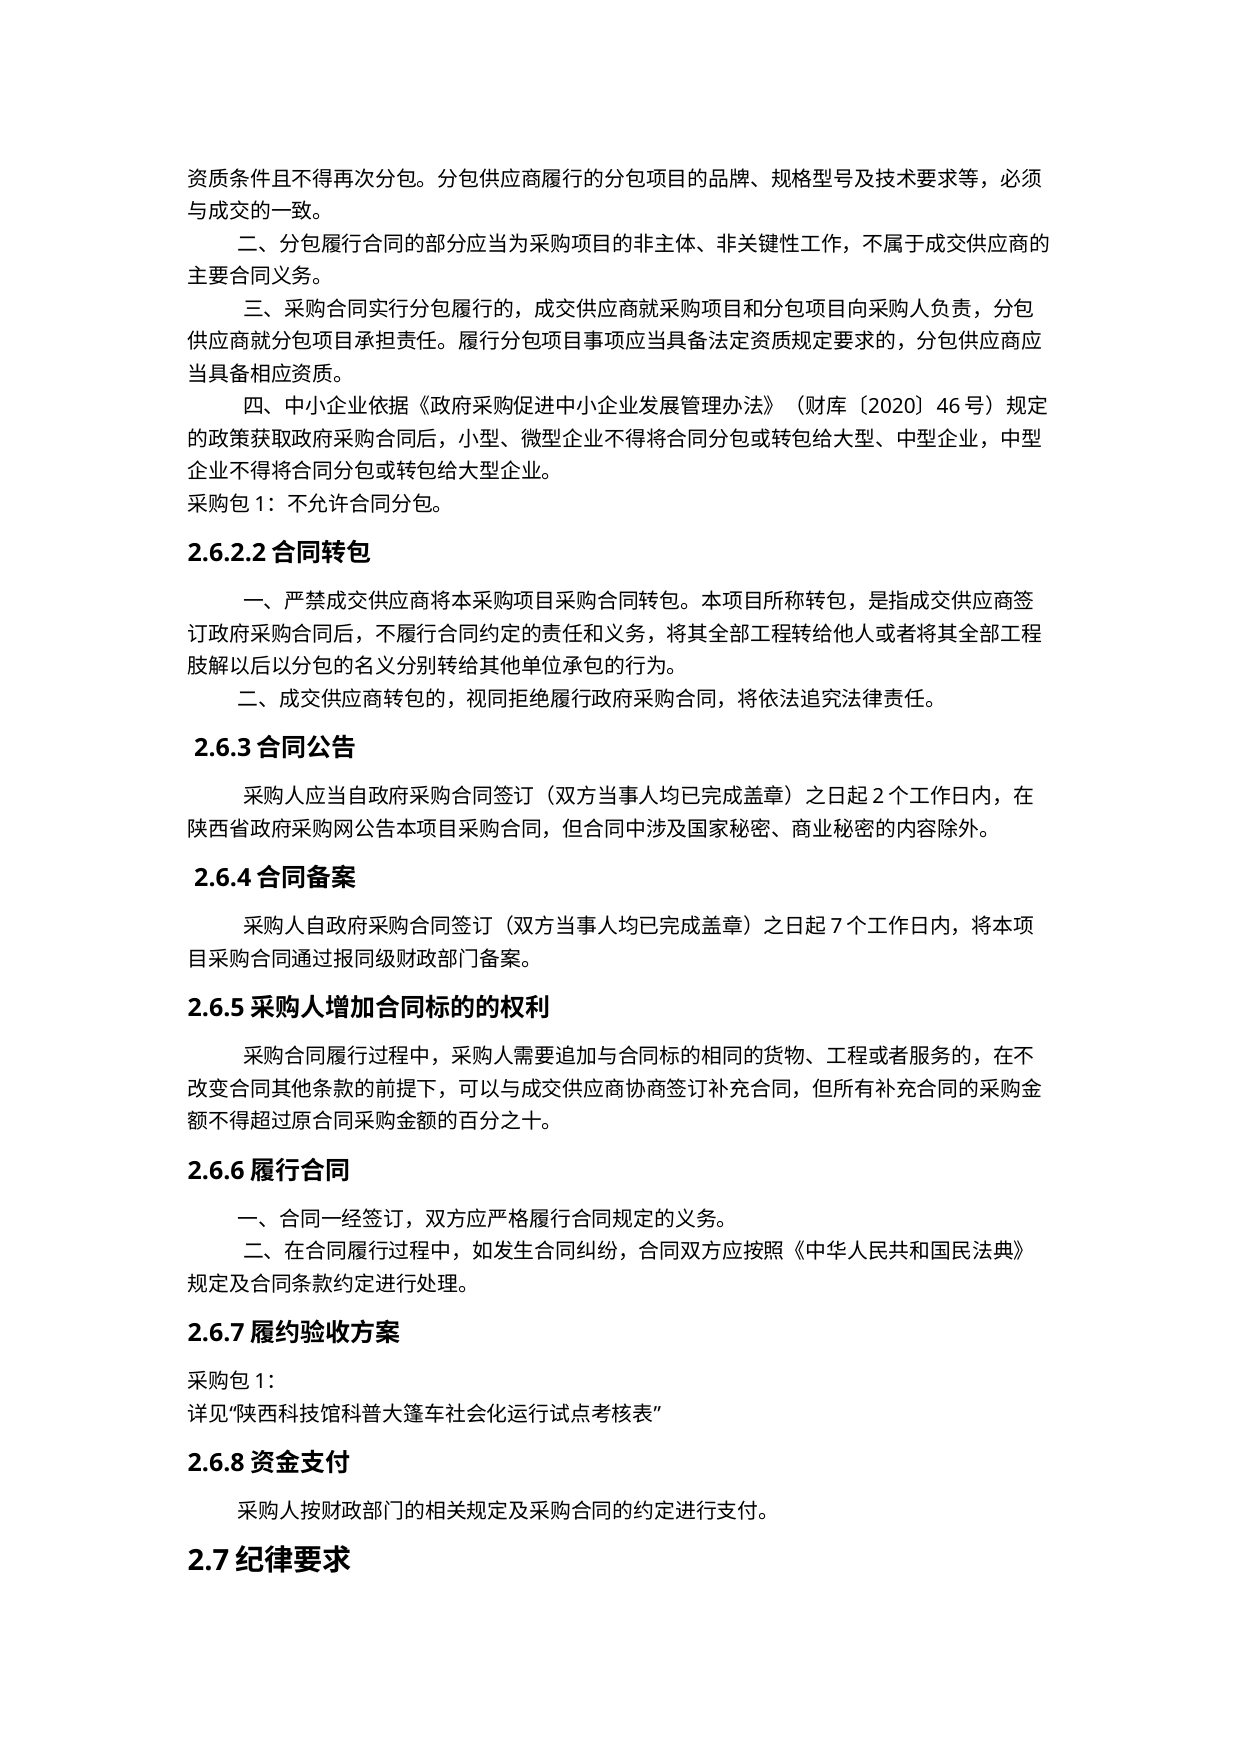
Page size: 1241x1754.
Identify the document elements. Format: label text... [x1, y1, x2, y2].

text 采购人按财政部门的相关规定及采购合同的约定进行支付。 [187, 1494, 1053, 1527]
text 采购合同履行过程中，采购人需要追加与合同标的相同的货物、工程或者服务的，在不改变合同其他条款的前提下，可以与成交供应商协商签订补充合同，但所有补充合同的采购金额不得超过原合同采购金额的百分之十。 [187, 1039, 1053, 1137]
text 详见“陕西科技馆科普大篷车社会化运行试点考核表” [187, 1397, 1053, 1429]
text 二、分包履行合同的部分应当为采购项目的非主体、非关键性工作，不属于成交供应商的主要合同义务。 [187, 227, 1053, 292]
text 2.6.5采购人增加合同标的的权利 [187, 974, 1053, 1039]
text 2.6.4合同备案 [187, 844, 1053, 909]
text 一、严禁成交供应商将本采购项目采购合同转包。本项目所称转包，是指成交供应商签订政府采购合同后，不履行合同约定的责任和义务，将其全部工程转给他人或者将其全部工程肢解以后以分包的名义分别转给其他单位承包的行为。 [187, 584, 1053, 682]
text 四、中小企业依据《政府采购促进中小企业发展管理办法》（财库〔2020〕46号）规定的政策获取政府采购合同后，小型、微型企业不得将合同分包或转包给大型、中型企业，中型企业不得将合同分包或转包给大型企业。 [187, 389, 1053, 487]
text 一、合同一经签订，双方应严格履行合同规定的义务。 [187, 1202, 1053, 1234]
text 二、成交供应商转包的，视同拒绝履行政府采购合同，将依法追究法律责任。 [187, 682, 1053, 714]
text 2.6.7履约验收方案 [187, 1299, 1053, 1364]
text 2.7纪律要求 [187, 1527, 1053, 1592]
text 采购人自政府采购合同签订（双方当事人均已完成盖章）之日起7个工作日内，将本项目采购合同通过报同级财政部门备案。 [187, 909, 1053, 974]
text 采购包1： [187, 1364, 1053, 1397]
text 二、在合同履行过程中，如发生合同纠纷，合同双方应按照《中华人民共和国民法典》规定及合同条款约定进行处理。 [187, 1234, 1053, 1299]
text 采购人应当自政府采购合同签订（双方当事人均已完成盖章）之日起2个工作日内，在陕西省政府采购网公告本项目采购合同，但合同中涉及国家秘密、商业秘密的内容除外。 [187, 779, 1053, 844]
text 2.6.2.2合同转包 [187, 519, 1053, 584]
text 三、采购合同实行分包履行的，成交供应商就采购项目和分包项目向采购人负责，分包供应商就分包项目承担责任。履行分包项目事项应当具备法定资质规定要求的，分包供应商应当具备相应资质。 [187, 292, 1053, 389]
text 采购包1：不允许合同分包。 [187, 487, 1053, 519]
text 2.6.6履行合同 [187, 1137, 1053, 1202]
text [187, 162, 1053, 227]
text 2.6.3合同公告 [187, 714, 1053, 779]
text 2.6.8资金支付 [187, 1429, 1053, 1494]
